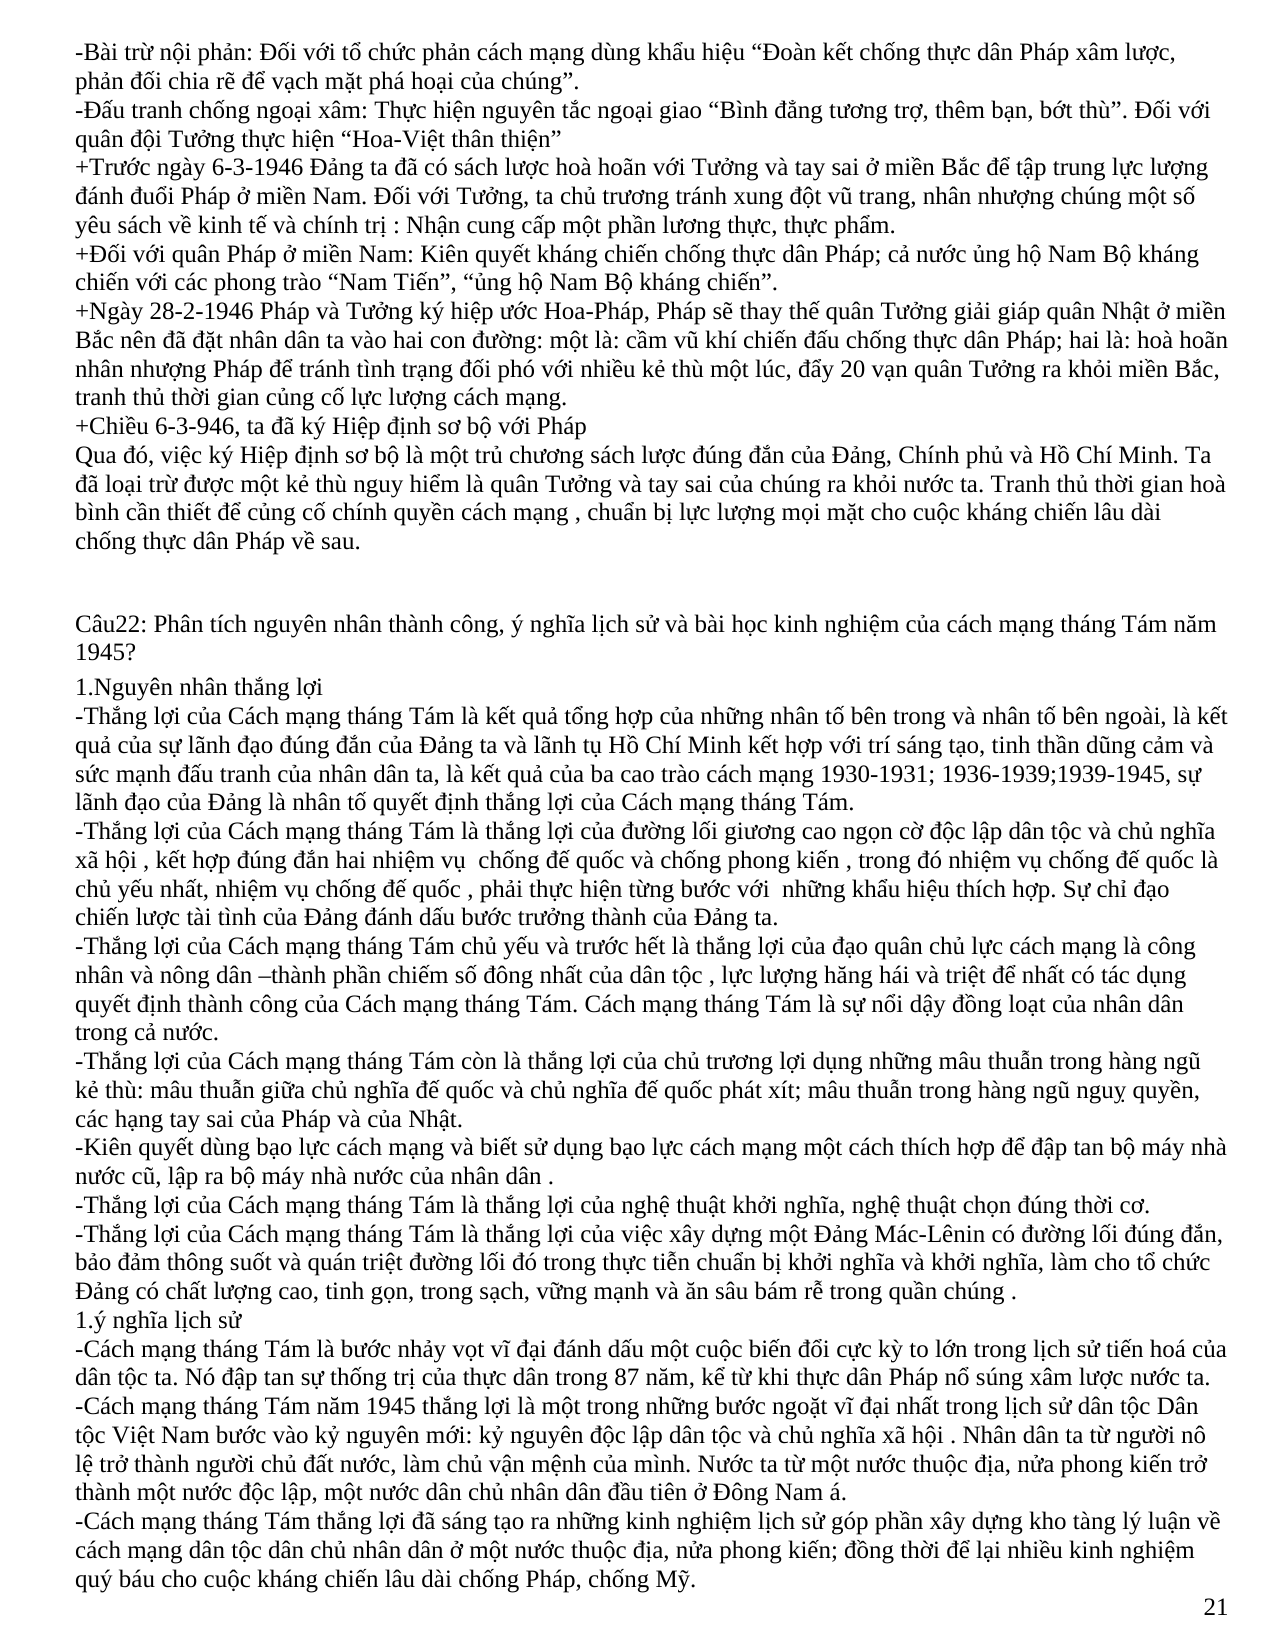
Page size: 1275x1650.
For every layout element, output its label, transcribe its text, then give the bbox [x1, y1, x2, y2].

text -Thắng lợi của Cách mạng tháng Tám là kết quả tổng hợp của những nhân tố bên trong và nhân tố bên ngoài, là kết quả của sự lãnh đạo đúng đắn của Đảng ta và lãnh tụ Hồ Chí Minh kết hợp với trí sáng tạo, tinh thần dũng cảm và sức mạnh đấu tranh của nhân dân ta, là kết quả của ba cao trào cách mạng 1930-1931; 1936-1939;1939-1945, sự lãnh đạo của Đảng là nhân tố quyết định thắng lợi của Cách mạng tháng Tám. [75, 701, 1228, 816]
text 1.ý nghĩa lịch sử [75, 1305, 1228, 1334]
text -Thắng lợi của Cách mạng tháng Tám còn là thắng lợi của chủ trương lợi dụng những mâu thuẫn trong hàng ngũ kẻ thù: mâu thuẫn giữa chủ nghĩa đế quốc và chủ nghĩa đế quốc phát xít; mâu thuẫn trong hàng ngũ nguỵ quyền, các hạng tay sai của Pháp và của Nhật. [75, 1046, 1228, 1132]
text -Cách mạng tháng Tám năm 1945 thắng lợi là một trong những bước ngoặt vĩ đại nhất trong lịch sử dân tộc Dân tộc Việt Nam bước vào kỷ nguyên mới: kỷ nguyên độc lập dân tộc và chủ nghĩa xã hội . Nhân dân ta từ người nô lệ trở thành người chủ đất nước, làm chủ vận mệnh của mình. Nước ta từ một nước thuộc địa, nửa phong kiến trở thành một nước độc lập, một nước dân chủ nhân dân đầu tiên ở Đông Nam á. [75, 1391, 1228, 1506]
text -Thắng lợi của Cách mạng tháng Tám chủ yếu và trước hết là thắng lợi của đạo quân chủ lực cách mạng là công nhân và nông dân –thành phần chiếm số đông nhất của dân tộc , lực lượng hăng hái và triệt để nhất có tác dụng quyết định thành công của Cách mạng tháng Tám. Cách mạng tháng Tám là sự nổi dậy đồng loạt của nhân dân trong cả nước. [75, 931, 1228, 1046]
text -Cách mạng tháng Tám là bước nhảy vọt vĩ đại đánh dấu một cuộc biến đổi cực kỳ to lớn trong lịch sử tiến hoá của dân tộc ta. Nó đập tan sự thống trị của thực dân trong 87 năm, kể từ khi thực dân Pháp nổ súng xâm lược nước ta. [75, 1334, 1228, 1391]
text +Trước ngày 6-3-1946 Đảng ta đã có sách lược hoà hoãn với Tưởng và tay sai ở miền Bắc để tập trung lực lượng đánh đuổi Pháp ở miền Nam. Đối với Tưởng, ta chủ trương tránh xung đột vũ trang, nhân nhượng chúng một số yêu sách về kinh tế và chính trị : Nhận cung cấp một phần lương thực, thực phẩm. [75, 152, 1228, 239]
text -Cách mạng tháng Tám thắng lợi đã sáng tạo ra những kinh nghiệm lịch sử góp phần xây dựng kho tàng lý luận về cách mạng dân tộc dân chủ nhân dân ở một nước thuộc địa, nửa phong kiến; đồng thời để lại nhiều kinh nghiệm quý báu cho cuộc kháng chiến lâu dài chống Pháp, chống Mỹ. [75, 1506, 1228, 1592]
text 1.Nguyên nhân thắng lợi [75, 672, 1228, 701]
text Câu22: Phân tích nguyên nhân thành công, ý nghĩa lịch sử và bài học kinh nghiệm của cách mạng tháng Tám năm 1945? [75, 609, 1228, 666]
text -Thắng lợi của Cách mạng tháng Tám là thắng lợi của nghệ thuật khởi nghĩa, nghệ thuật chọn đúng thời cơ. [75, 1190, 1228, 1219]
text +Ngày 28-2-1946 Pháp và Tưởng ký hiệp ước Hoa-Pháp, Pháp sẽ thay thế quân Tưởng giải giáp quân Nhật ở miền Bắc nên đã đặt nhân dân ta vào hai con đường: một là: cầm vũ khí chiến đấu chống thực dân Pháp; hai là: hoà hoãn nhân nhượng Pháp để tránh tình trạng đối phó với nhiều kẻ thù một lúc, đẩy 20 vạn quân Tưởng ra khỏi miền Bắc, tranh thủ thời gian củng cố lực lượng cách mạng. [75, 296, 1228, 411]
text -Bài trừ nội phản: Đối với tổ chức phản cách mạng dùng khẩu hiệu “Đoàn kết chống thực dân Pháp xâm lược, phản đối chia rẽ để vạch mặt phá hoại của chúng”. [75, 37, 1228, 95]
text -Kiên quyết dùng bạo lực cách mạng và biết sử dụng bạo lực cách mạng một cách thích hợp để đập tan bộ máy nhà nước cũ, lập ra bộ máy nhà nước của nhân dân . [75, 1132, 1228, 1190]
text Qua đó, việc ký Hiệp định sơ bộ là một trủ chương sách lược đúng đắn của Đảng, Chính phủ và Hồ Chí Minh. Ta đã loại trừ được một kẻ thù nguy hiểm là quân Tưởng và tay sai của chúng ra khỏi nước ta. Tranh thủ thời gian hoà bình cần thiết để củng cố chính quyền cách mạng , chuẩn bị lực lượng mọi mặt cho cuộc kháng chiến lâu dài chống thực dân Pháp về sau. [75, 440, 1228, 555]
text -Thắng lợi của Cách mạng tháng Tám là thắng lợi của đường lối giương cao ngọn cờ độc lập dân tộc và chủ nghĩa xã hội , kết hợp đúng đắn hai nhiệm vụ chống đế quốc và chống phong kiến , trong đó nhiệm vụ chống đế quốc là chủ yếu nhất, nhiệm vụ chống đế quốc , phải thực hiện từng bước với những khẩu hiệu thích hợp. Sự chỉ đạo chiến lược tài tình của Đảng đánh dấu bước trưởng thành của Đảng ta. [75, 816, 1228, 931]
text -Thắng lợi của Cách mạng tháng Tám là thắng lợi của việc xây dựng một Đảng Mác-Lênin có đường lối đúng đắn, bảo đảm thông suốt và quán triệt đường lối đó trong thực tiễn chuẩn bị khởi nghĩa và khởi nghĩa, làm cho tổ chức Đảng có chất lượng cao, tinh gọn, trong sạch, vững mạnh và ăn sâu bám rễ trong quần chúng . [75, 1219, 1228, 1305]
text +Đối với quân Pháp ở miền Nam: Kiên quyết kháng chiến chống thực dân Pháp; cả nước ủng hộ Nam Bộ kháng chiến với các phong trào “Nam Tiến”, “ủng hộ Nam Bộ kháng chiến”. [75, 239, 1228, 296]
text +Chiều 6-3-946, ta đã ký Hiệp định sơ bộ với Pháp [75, 411, 1228, 440]
text -Đấu tranh chống ngoại xâm: Thực hiện nguyên tắc ngoại giao “Bình đẳng tương trợ, thêm bạn, bớt thù”. Đối với quân đội Tưởng thực hiện “Hoa-Việt thân thiện” [75, 95, 1228, 152]
